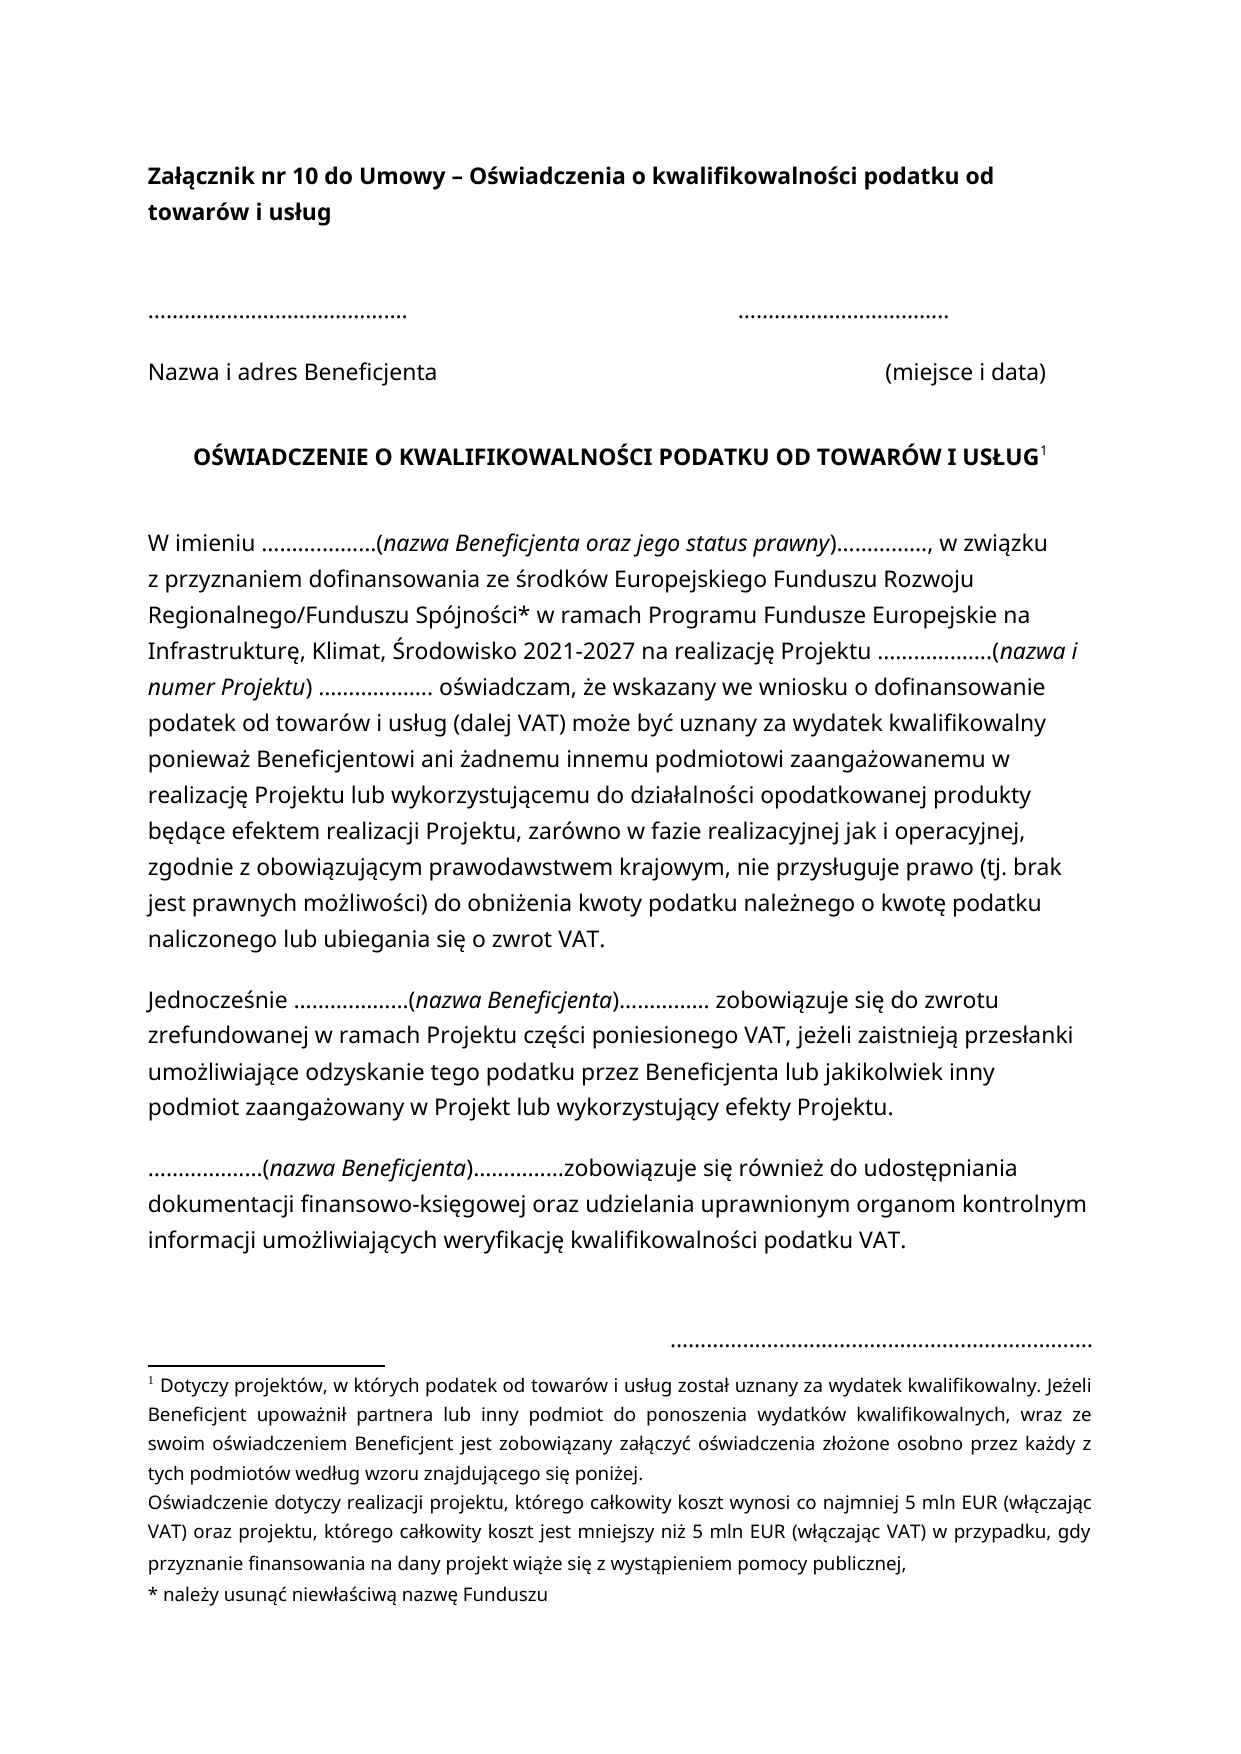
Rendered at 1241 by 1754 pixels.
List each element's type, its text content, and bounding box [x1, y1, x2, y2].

text OŚWIADCZENIE O KWALIFIKOWALNOŚCI PODATKU OD TOWARÓW I USŁUG [148, 441, 1093, 473]
text ……….………(nazwa Beneficjenta)……………zobowiązuje się również do udostępniania dokumentacji finansowo-księgowej oraz udzielania uprawnionym organom kontrolnym informacji umożliwiających weryfikację kwalifikowalności podatku VAT. [148, 1152, 1093, 1255]
text Jednocześnie ……….………(nazwa Beneficjenta)…………… zobowiązuje się do zwrotu zrefundowanej w ramach Projektu części poniesionego VAT, jeżeli zaistnieją przesłanki umożliwiające odzyskanie tego podatku przez Beneficjenta lub jakikolwiek inny podmiot zaangażowany w Projekt lub wykorzystujący efekty Projektu. [148, 983, 1093, 1123]
text Nazwa i adres Beneficjenta (miejsce i data) [148, 355, 1093, 387]
text ……………………………………………………………. [516, 1323, 1093, 1354]
text W imieniu ……….………(nazwa Beneficjenta oraz jego status prawny)……………, w związku z przyznaniem dofinansowania ze środków Europejskiego Funduszu Rozwoju Regionalnego/Funduszu Spójności* w ramach Programu Fundusze Europejskie na Infrastrukturę, Klimat, Środowisko 2021-2027 na realizację Projektu ……………….(nazwa i numer Projektu) ………………. oświadczam, że wskazany we wniosku o dofinansowanie podatek od towarów i usług (dalej VAT) może być uznany za wydatek kwalifikowalny ponieważ Beneficjentowi ani żadnemu innemu podmiotowi zaangażowanemu w realizację Projektu lub wykorzystującemu do działalności opodatkowanej produkty będące efektem realizacji Projektu, zarówno w fazie realizacyjnej jak i operacyjnej, zgodnie z obowiązującym prawodawstwem krajowym, nie przysługuje prawo (tj. brak jest prawnych możliwości) do obniżenia kwoty podatku należnego o kwotę podatku naliczonego lub ubiegania się o zwrot VAT. [148, 527, 1093, 954]
text ……………………………………. …………………………….. [148, 294, 1093, 326]
text Załącznik nr 10 do Umowy – Oświadczenia o kwalifikowalności podatku od towarów i usług [148, 160, 1093, 227]
